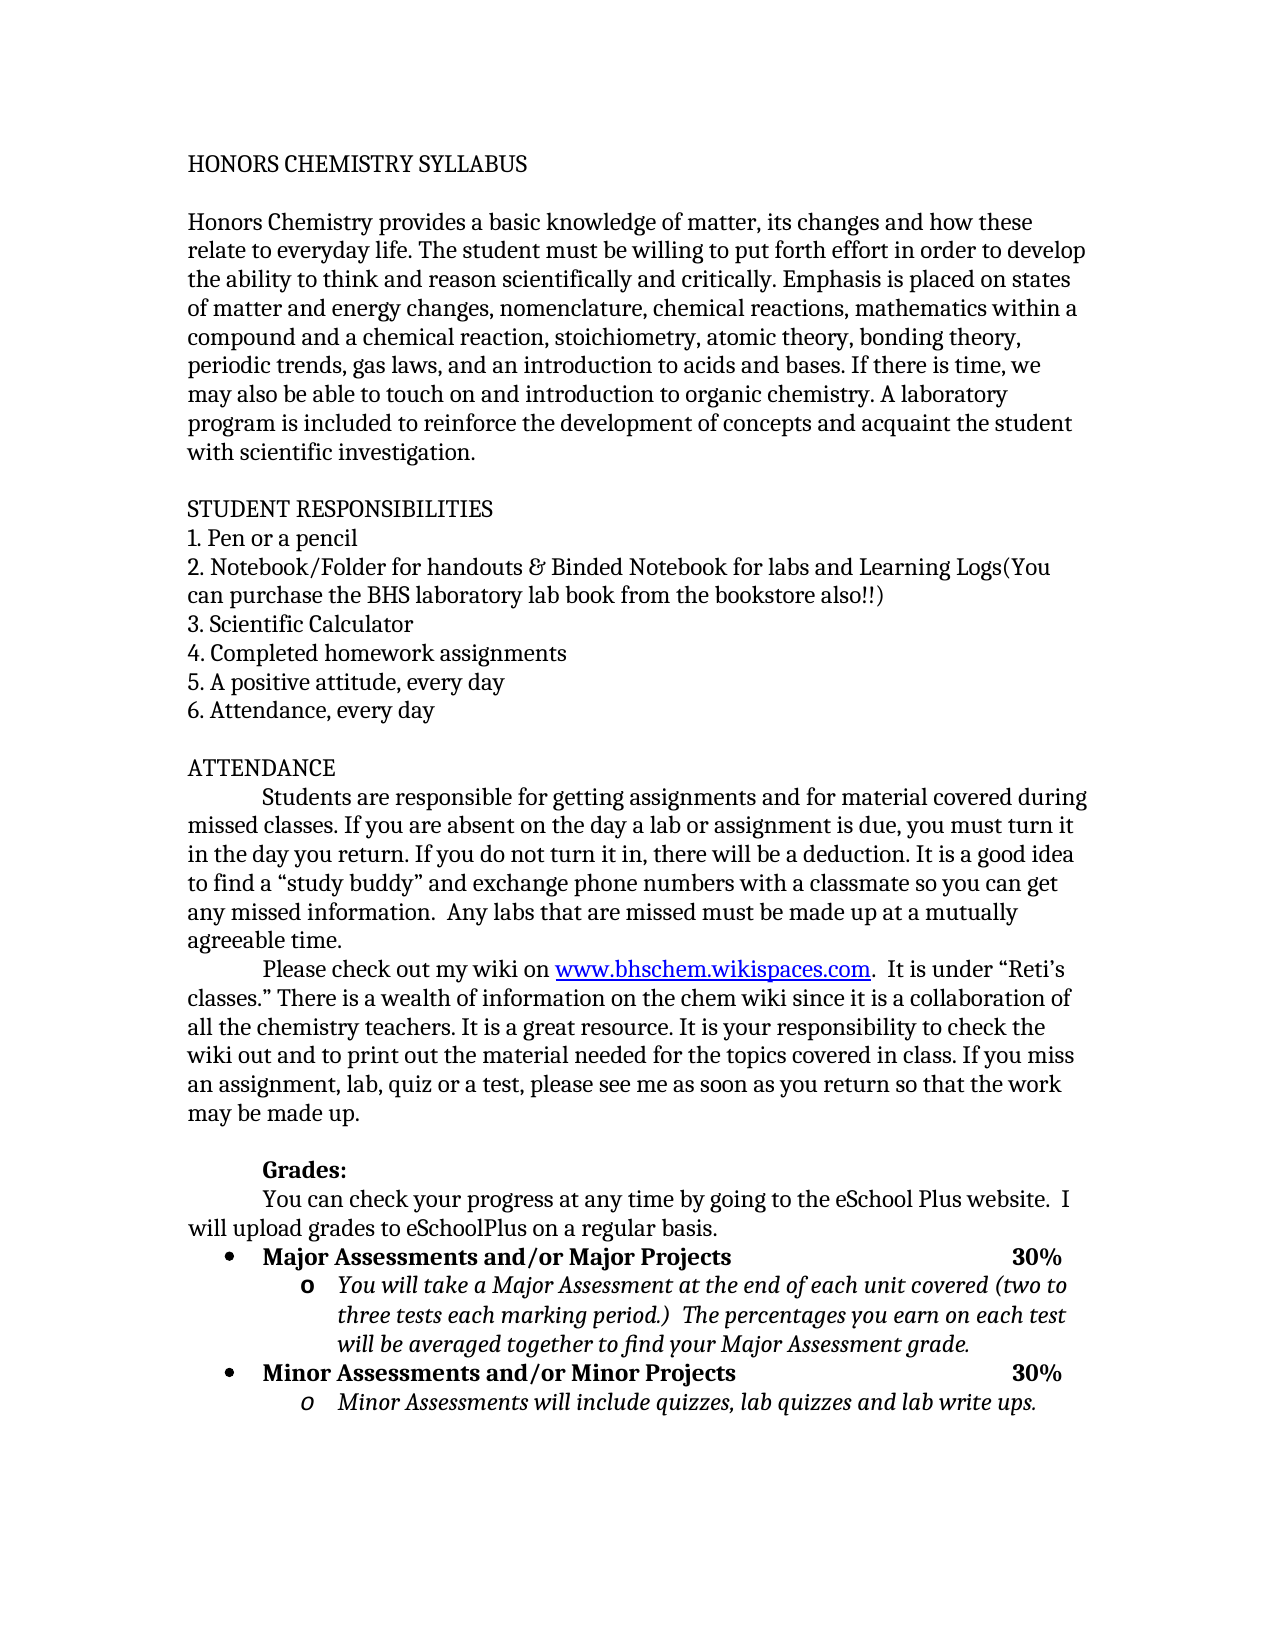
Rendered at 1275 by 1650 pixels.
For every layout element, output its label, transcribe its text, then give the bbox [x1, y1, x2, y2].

text 3. Scientific Calculator [187, 610, 1087, 639]
text Grades: [187, 1156, 1087, 1185]
text 5. A positive attitude, every day [187, 667, 1087, 696]
list Major Assessments and/or Major Projects 30% [225, 1242, 1087, 1271]
text Please check out my wiki on www.bhschem.wikispaces.com. It is under “Reti’s classes.” There is a wealth of information on the chem wiki since it is a collaboration of all the chemistry teachers. It is a great resource. It is your responsibility to check the wiki out and to print out the material needed for the topics covered in class. If you miss an assignment, lab, quiz or a test, please see me as soon as you return so that the work may be made up. [187, 955, 1087, 1127]
text Students are responsible for getting assignments and for material covered during missed classes. If you are absent on the day a lab or assignment is due, you must turn it in the day you return. If you do not turn it in, there will be a deduction. It is a good idea to find a “study buddy” and exchange phone numbers with a classmate so you can get any missed information. Any labs that are missed must be made up at a mutually agreeable time. [187, 782, 1087, 955]
text ATTENDANCE [187, 754, 1087, 782]
text 2. Notebook/Folder for handouts & Binded Notebook for labs and Learning Logs(You can purchase the BHS laboratory lab book from the bookstore also!!) [187, 552, 1087, 610]
list Minor Assessments will include quizzes, lab quizzes and lab write ups. [300, 1387, 1087, 1417]
list You will take a Major Assessment at the end of each unit covered (two to three tests each marking period.) The percentages you earn on each test will be averaged together to find your Major Assessment grade. [300, 1271, 1087, 1359]
text You can check your progress at any time by going to the eSchool Plus website. I will upload grades to eSchoolPlus on a regular basis. [188, 1185, 1087, 1242]
text HONORS CHEMISTRY SYLLABUS [187, 150, 1087, 179]
text 4. Completed homework assignments [187, 639, 1087, 667]
text 1. Pen or a pencil [187, 524, 1087, 552]
text STUDENT RESPONSIBILITIES [187, 495, 1087, 524]
text Honors Chemistry provides a basic knowledge of matter, its changes and how these relate to everyday life. The student must be willing to put forth effort in order to develop the ability to think and reason scientifically and critically. Emphasis is placed on states of matter and energy changes, nomenclature, chemical reactions, mathematics within a compound and a chemical reaction, stoichiometry, atomic theory, bonding theory, periodic trends, gas laws, and an introduction to acids and bases. If there is time, we may also be able to touch on and introduction to organic chemistry. A laboratory program is included to reinforce the development of concepts and acquaint the student with scientific investigation. [187, 207, 1087, 466]
text 6. Attendance, every day [187, 696, 1087, 725]
list Minor Assessments and/or Minor Projects 30% [225, 1359, 1087, 1387]
